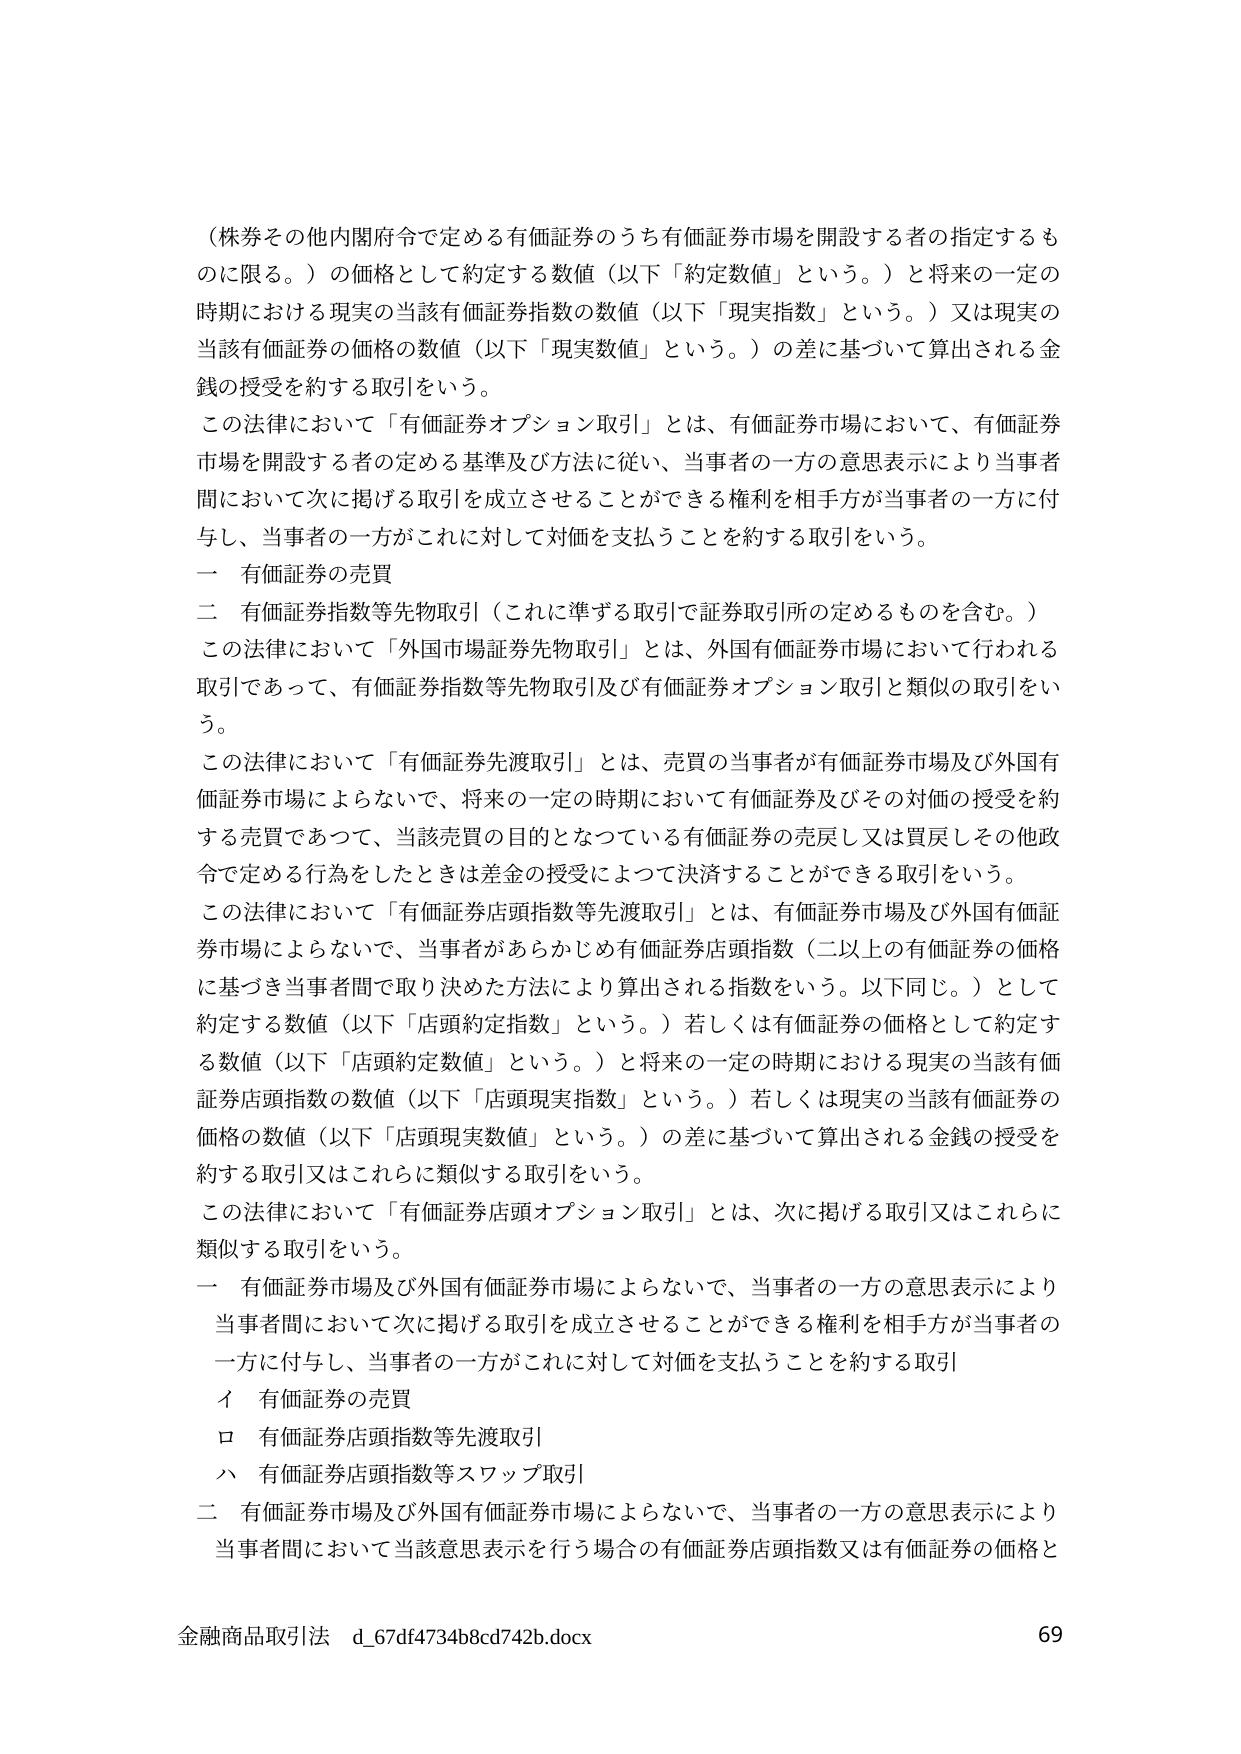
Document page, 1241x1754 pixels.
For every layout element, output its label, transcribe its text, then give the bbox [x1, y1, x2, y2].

text ハ 有価証券店頭指数等スワップ取引 [215, 1454, 1063, 1492]
text この法律において「有価証券店頭オプション取引」とは、次に掲げる取引又はこれらに類似する取引をいう。 [177, 1192, 1063, 1267]
text 二 有価証券指数等先物取引（これに準ずる取引で証券取引所の定めるものを含む。） [196, 592, 1063, 629]
text ロ 有価証券店頭指数等先渡取引 [215, 1417, 1063, 1454]
text イ 有価証券の売買 [215, 1379, 1063, 1417]
text この法律において「有価証券店頭指数等先渡取引」とは、有価証券市場及び外国有価証券市場によらないで、当事者があらかじめ有価証券店頭指数（二以上の有価証券の価格に基づき当事者間で取り決めた方法により算出される指数をいう。以下同じ。）として約定する数値（以下「店頭約定指数」という。）若しくは有価証券の価格として約定する数値（以下「店頭約定数値」という。）と将来の一定の時期における現実の当該有価証券店頭指数の数値（以下「店頭現実指数」という。）若しくは現実の当該有価証券の価格の数値（以下「店頭現実数値」という。）の差に基づいて算出される金銭の授受を約する取引又はこれらに類似する取引をいう。 [177, 892, 1063, 1192]
text この法律において「有価証券オプション取引」とは、有価証券市場において、有価証券市場を開設する者の定める基準及び方法に従い、当事者の一方の意思表示により当事者間において次に掲げる取引を成立させることができる権利を相手方が当事者の一方に付与し、当事者の一方がこれに対して対価を支払うことを約する取引をいう。 [177, 404, 1063, 554]
text 一 有価証券の売買 [196, 554, 1063, 592]
text 一 有価証券市場及び外国有価証券市場によらないで、当事者の一方の意思表示により当事者間において次に掲げる取引を成立させることができる権利を相手方が当事者の一方に付与し、当事者の一方がこれに対して対価を支払うことを約する取引 [196, 1267, 1063, 1379]
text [196, 1492, 1063, 1567]
text この法律において「有価証券先渡取引」とは、売買の当事者が有価証券市場及び外国有価証券市場によらないで、将来の一定の時期において有価証券及びその対価の授受を約する売買であつて、当該売買の目的となつている有価証券の売戻し又は買戻しその他政令で定める行為をしたときは差金の授受によつて決済することができる取引をいう。 [177, 742, 1063, 892]
text この法律において「外国市場証券先物取引」とは、外国有価証券市場において行われる取引であって、有価証券指数等先物取引及び有価証券オプション取引と類似の取引をいう。 [177, 629, 1063, 742]
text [177, 217, 1063, 404]
